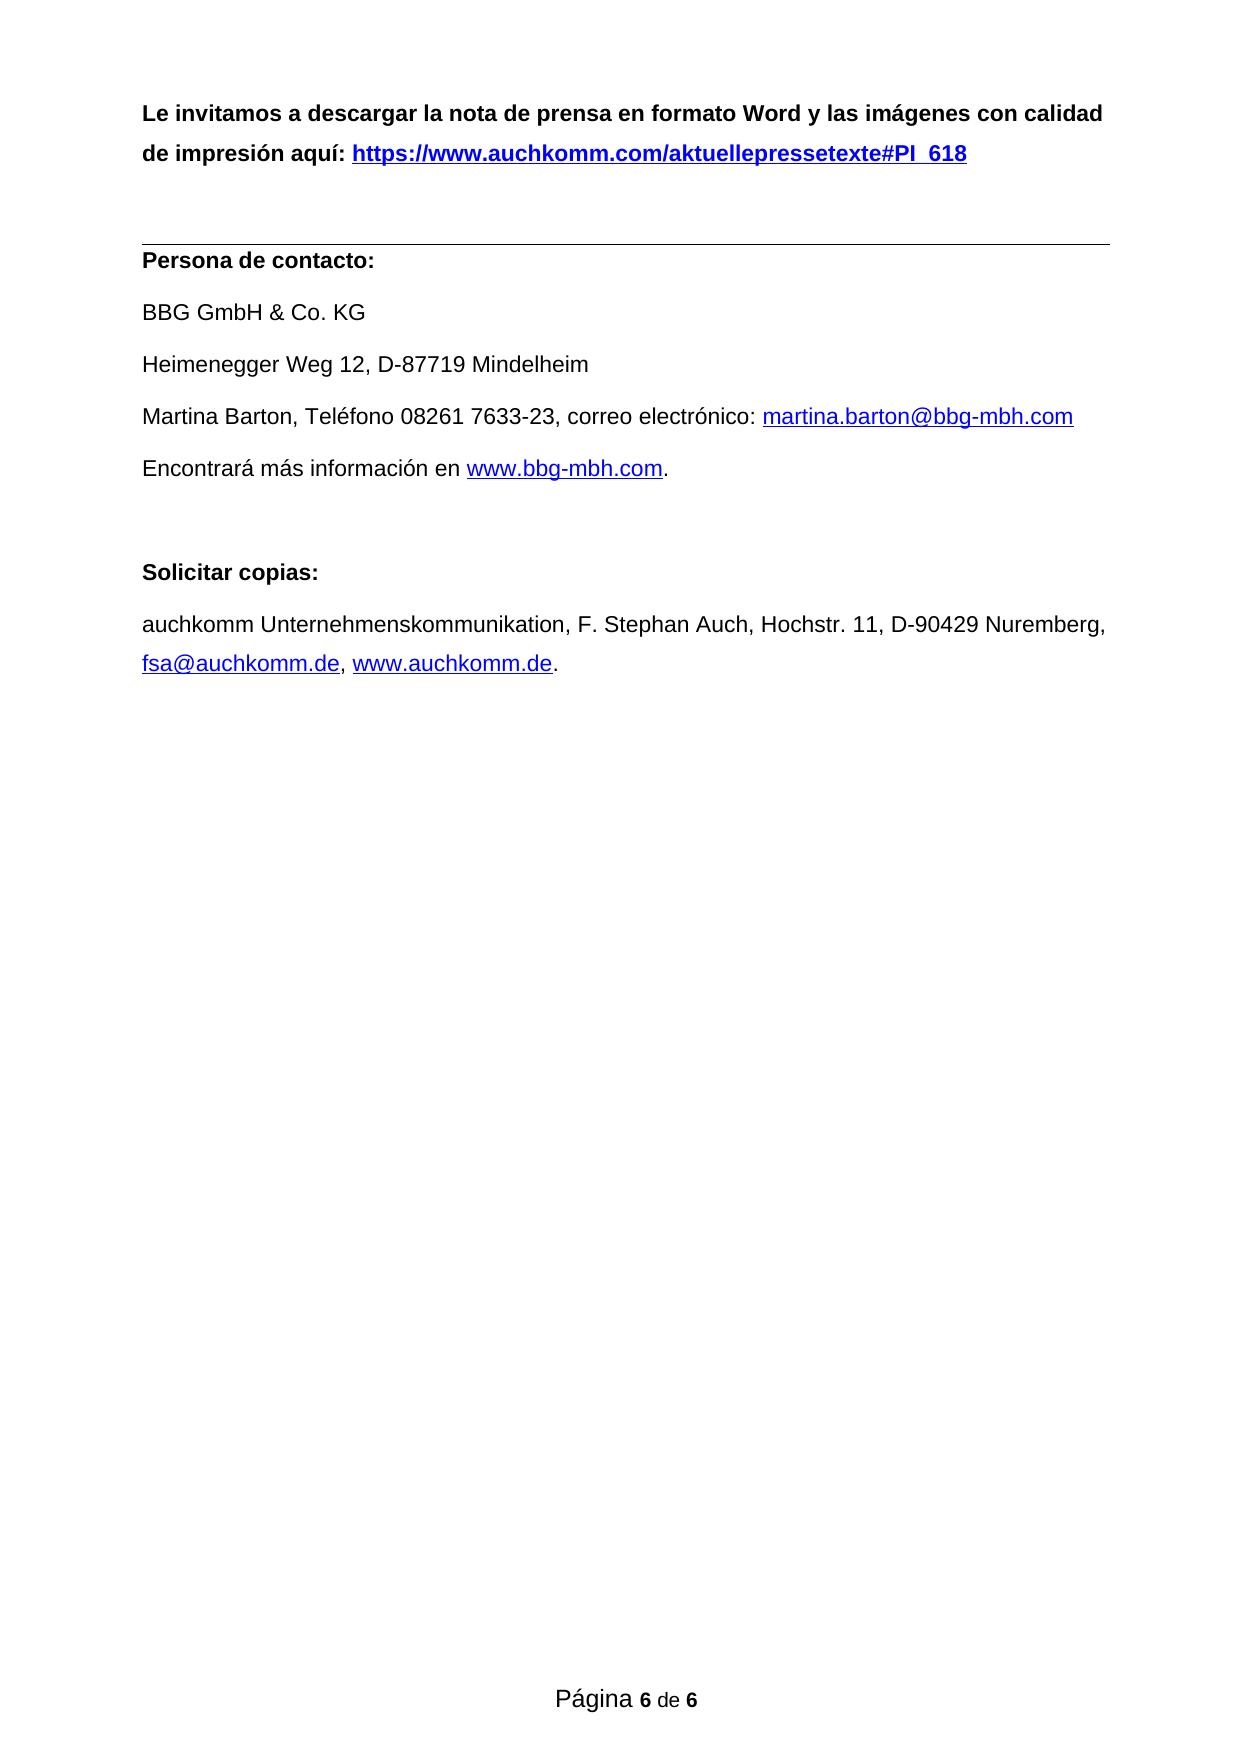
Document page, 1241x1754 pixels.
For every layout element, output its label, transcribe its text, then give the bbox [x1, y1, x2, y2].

text BBG GmbH & Co. KG [142, 299, 1110, 325]
text Martina Barton, Teléfono 08261 7633-23, correo electrónico: martina.barton@bbg-mbh.com [142, 403, 1110, 429]
text Le invitamos a descargar la nota de prensa en formato Word y las imágenes con calidad de impresión aquí: https://www.auchkomm.com/aktuellepressetexte#PI_618 [142, 100, 1110, 166]
text Solicitar copias: [142, 559, 1110, 585]
text Encontrará más información en www.bbg-mbh.com. [142, 455, 1110, 481]
text Heimenegger Weg 12, D-87719 Mindelheim [142, 351, 1110, 377]
text Persona de contacto: [142, 245, 1110, 273]
text auchkomm Unternehmenskommunikation, F. Stephan Auch, Hochstr. 11, D-90429 Nuremberg, fsa@auchkomm.de, www.auchkomm.de. [142, 611, 1110, 677]
